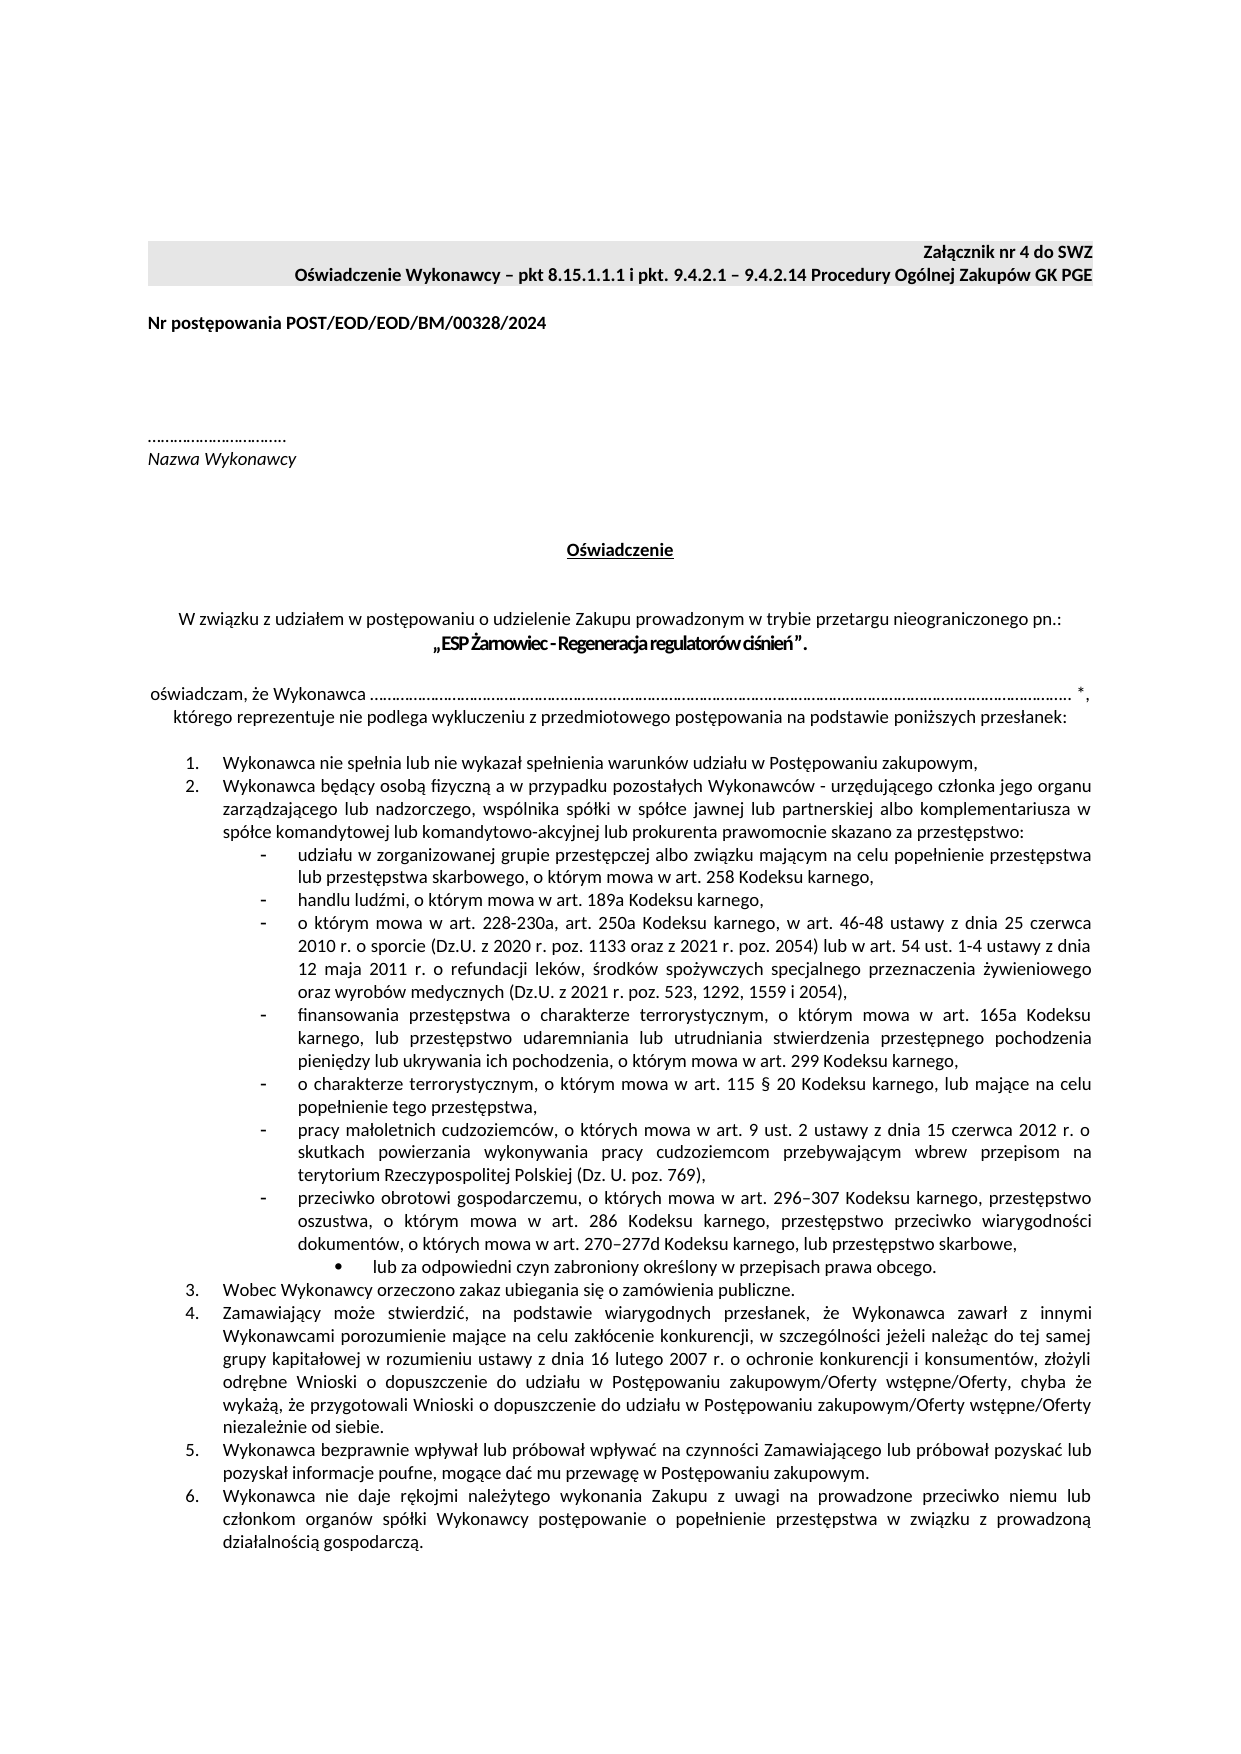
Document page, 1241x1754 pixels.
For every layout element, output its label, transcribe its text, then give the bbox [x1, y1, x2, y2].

list Zamawiający może stwierdzić, na podstawie wiarygodnych przesłanek, że Wykonawca zawarł z innymi Wykonawcami porozumienie mające na celu zakłócenie konkurencji, w szczególności jeżeli należąc do tej samej grupy kapitałowej w rozumieniu ustawy z dnia 16 lutego 2007 r. o ochronie konkurencji i konsumentów, złożyli odrębne Wnioski o dopuszczenie do udziału w Postępowaniu zakupowym/Oferty wstępne/Oferty, chyba że wykażą, że przygotowali Wnioski o dopuszczenie do udziału w Postępowaniu zakupowym/Oferty wstępne/Oferty niezależnie od siebie. [185, 1301, 1093, 1438]
list udziału w zorganizowanej grupie przestępczej albo związku mającym na celu popełnienie przestępstwa lub przestępstwa skarbowego, o którym mowa w art. 258 Kodeksu karnego, [260, 843, 1093, 888]
list Wykonawca bezprawnie wpływał lub próbował wpływać na czynności Zamawiającego lub próbował pozyskać lub pozyskał informacje poufne, mogące dać mu przewagę w Postępowaniu zakupowym. [185, 1438, 1093, 1484]
text Oświadczenie Wykonawcy – pkt 8.15.1.1.1 i pkt. 9.4.2.1 – 9.4.2.14 Procedury Ogólnej Zakupów GK PGE [148, 263, 1093, 286]
text Załącznik nr 4 do SWZ [148, 241, 1093, 263]
list lub za odpowiedni czyn zabroniony określony w przepisach prawa obcego. [335, 1255, 1093, 1278]
text ………………………….. [148, 424, 1093, 447]
text oświadczam, że Wykonawca ………………………………………………..……………………………………………………………………..…………………….. *, którego reprezentuje nie podlega wykluczeniu z przedmiotowego postępowania na podstawie poniższych przesłanek: [148, 682, 1093, 728]
list pracy małoletnich cudzoziemców, o których mowa w art. 9 ust. 2 ustawy z dnia 15 czerwca 2012 r. o skutkach powierzania wykonywania pracy cudzoziemcom przebywającym wbrew przepisom na terytorium Rzeczypospolitej Polskiej (Dz. U. poz. 769), [260, 1118, 1093, 1186]
list handlu ludźmi, o którym mowa w art. 189a Kodeksu karnego, [260, 888, 1093, 911]
text W związku z udziałem w postępowaniu o udzielenie Zakupu prowadzonym w trybie przetargu nieograniczonego pn.: [148, 607, 1093, 630]
subtitle „ESP Żarnowiec - Regeneracja regulatorów ciśnień”. [148, 630, 1093, 656]
list o charakterze terrorystycznym, o którym mowa w art. 115 § 20 Kodeksu karnego, lub mające na celu popełnienie tego przestępstwa, [260, 1072, 1093, 1118]
text Nr postępowania POST/EOD/EOD/BM/00328/2024 [148, 309, 1093, 334]
list Wykonawca nie daje rękojmi należytego wykonania Zakupu z uwagi na prowadzone przeciwko niemu lub członkom organów spółki Wykonawcy postępowanie o popełnienie przestępstwa w związku z prowadzoną działalnością gospodarczą. [185, 1484, 1093, 1553]
text Oświadczenie [148, 538, 1093, 561]
text Nazwa Wykonawcy [148, 447, 1093, 470]
list Wobec Wykonawcy orzeczono zakaz ubiegania się o zamówienia publiczne. [185, 1278, 1093, 1301]
list przeciwko obrotowi gospodarczemu, o których mowa w art. 296–307 Kodeksu karnego, przestępstwo oszustwa, o którym mowa w art. 286 Kodeksu karnego, przestępstwo przeciwko wiarygodności dokumentów, o których mowa w art. 270–277d Kodeksu karnego, lub przestępstwo skarbowe, [260, 1186, 1093, 1255]
list Wykonawca będący osobą fizyczną a w przypadku pozostałych Wykonawców - urzędującego członka jego organu zarządzającego lub nadzorczego, wspólnika spółki w spółce jawnej lub partnerskiej albo komplementariusza w spółce komandytowej lub komandytowo-akcyjnej lub prokurenta prawomocnie skazano za przestępstwo: [185, 774, 1093, 843]
list o którym mowa w art. 228-230a, art. 250a Kodeksu karnego, w art. 46-48 ustawy z dnia 25 czerwca 2010 r. o sporcie (Dz.U. z 2020 r. poz. 1133 oraz z 2021 r. poz. 2054) lub w art. 54 ust. 1-4 ustawy z dnia 12 maja 2011 r. o refundacji leków, środków spożywczych specjalnego przeznaczenia żywieniowego oraz wyrobów medycznych (Dz.U. z 2021 r. poz. 523, 1292, 1559 i 2054), [260, 911, 1093, 1003]
list finansowania przestępstwa o charakterze terrorystycznym, o którym mowa w art. 165a Kodeksu karnego, lub przestępstwo udaremniania lub utrudniania stwierdzenia przestępnego pochodzenia pieniędzy lub ukrywania ich pochodzenia, o którym mowa w art. 299 Kodeksu karnego, [260, 1003, 1093, 1072]
list Wykonawca nie spełnia lub nie wykazał spełnienia warunków udziału w Postępowaniu zakupowym, [185, 751, 1093, 774]
